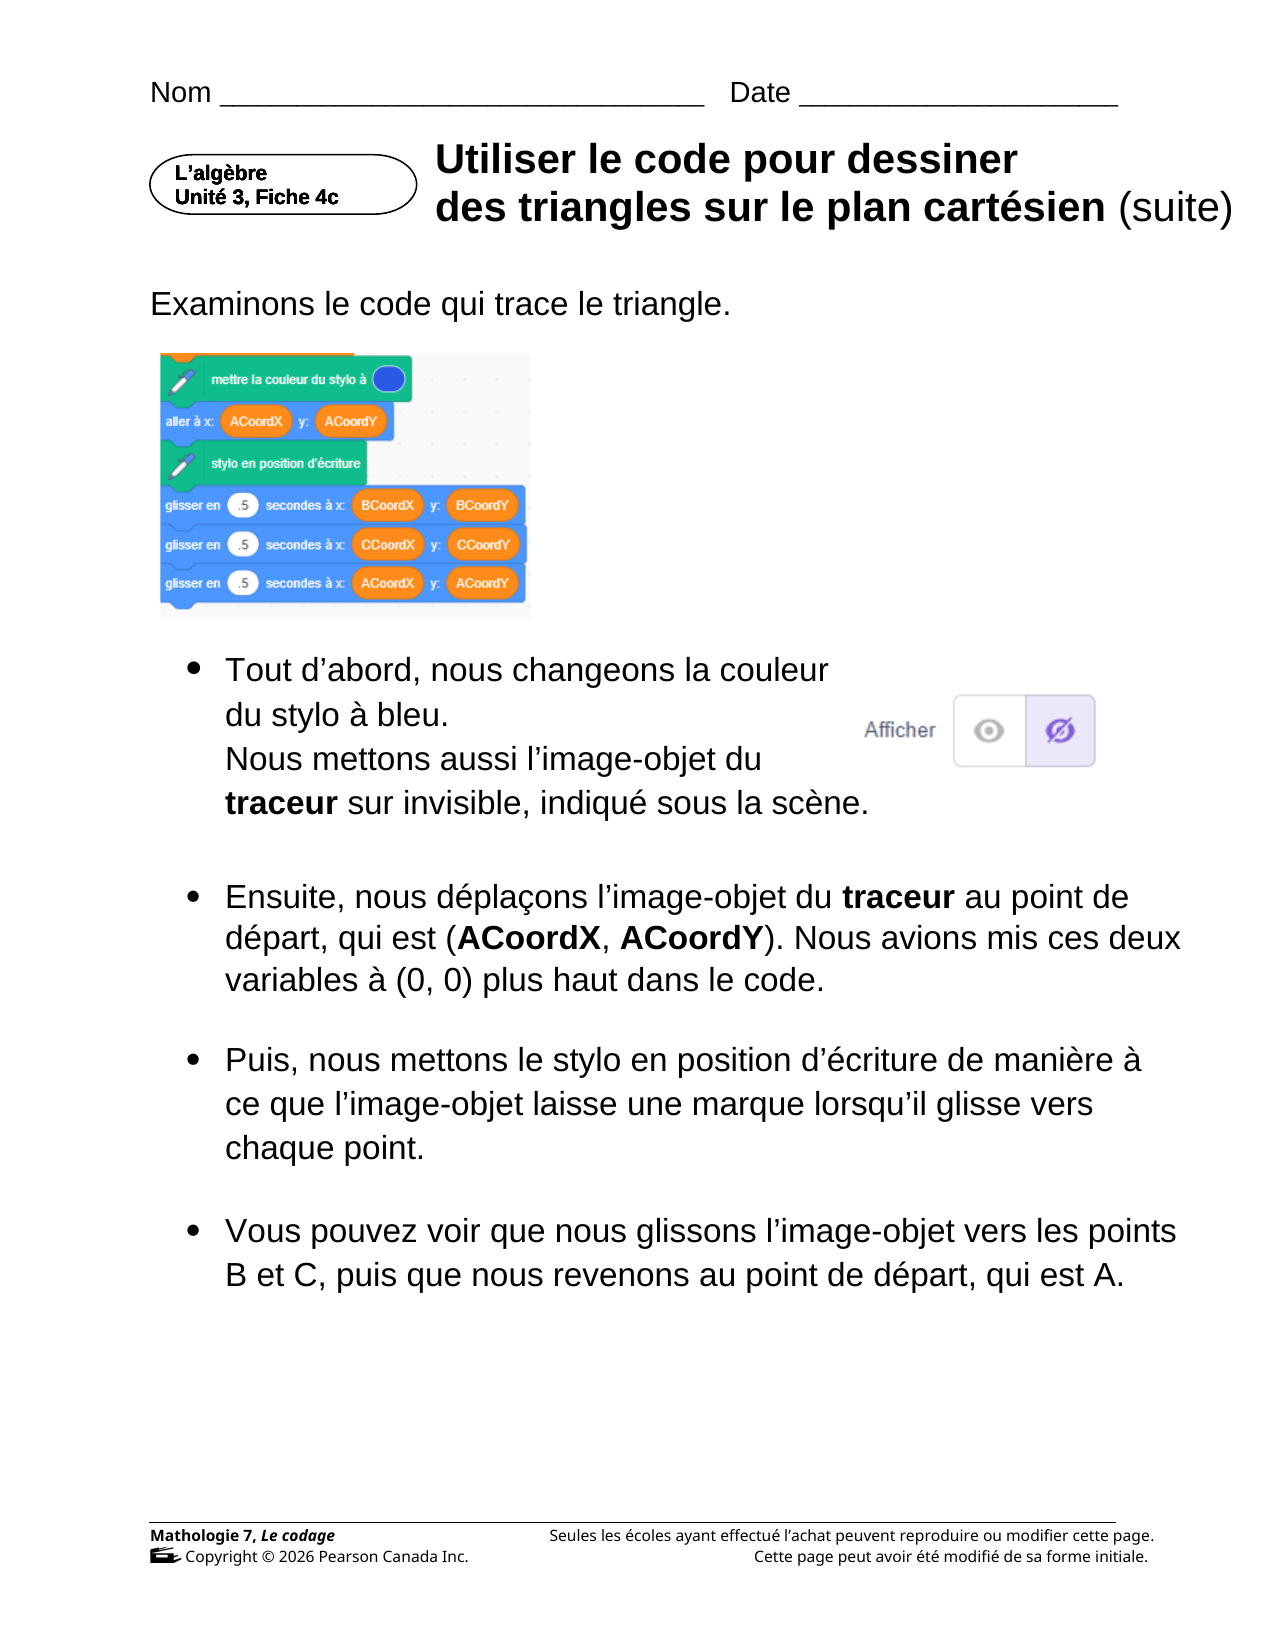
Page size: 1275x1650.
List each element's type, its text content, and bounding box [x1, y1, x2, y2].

list Ensuite, nous déplaçons l’image-objet du traceur au point de départ, qui est (ACoordX, ACoordY). Nous avions mis ces deux variables à (0, 0) plus haut dans le code. [187, 877, 1181, 998]
list Tout d’abord, nous changeons la couleur du stylo à bleu. Nous mettons aussi l’image-objet du traceur sur invisible, indiqué sous la scène. [187, 649, 1181, 821]
list Puis, nous mettons le stylo en position d’écriture de manière à ce que l’image-objet laisse une marque lorsqu’il glisse vers chaque point. [187, 1040, 1181, 1167]
list Vous pouvez voir que nous glissons l’image-objet vers les points B et C, puis que nous revenons au point de départ, qui est A. [187, 1211, 1181, 1293]
picture [150, 1547, 182, 1563]
text Examinons le code qui trace le triangle. [150, 284, 1181, 323]
picture [160, 353, 532, 619]
picture [864, 680, 1132, 780]
